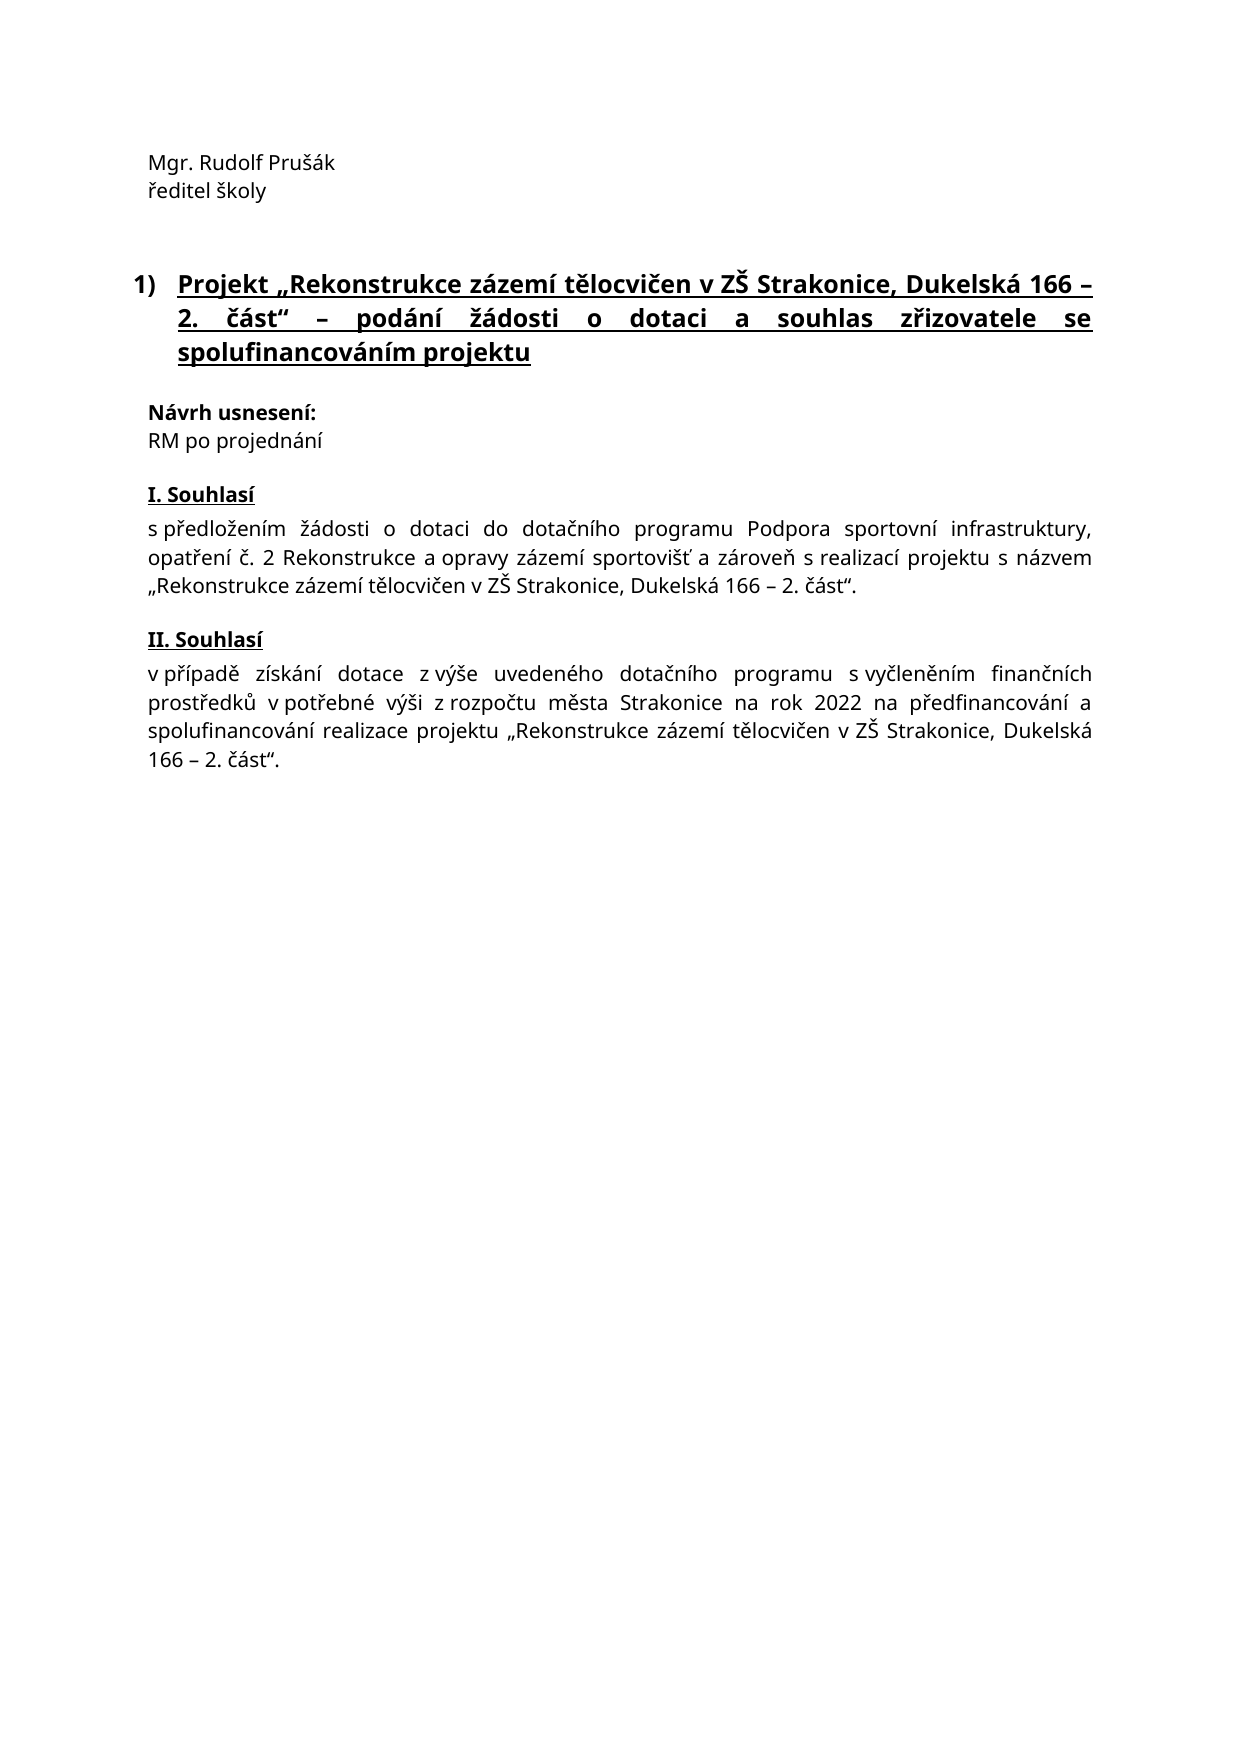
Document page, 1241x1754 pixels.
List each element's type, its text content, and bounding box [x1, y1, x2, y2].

list Projekt „Rekonstrukce zázemí tělocvičen v ZŠ Strakonice, Dukelská 166 – 2. část“ – podání žádosti o dotaci a souhlas zřizovatele se spolufinancováním projektu [133, 267, 1093, 369]
text Návrh usnesení: [148, 398, 1093, 426]
subtitle I. Souhlasí [148, 480, 1093, 508]
text s předložením žádosti o dotaci do dotačního programu Podpora sportovní infrastruktury, opatření č. 2 Rekonstrukce a opravy zázemí sportovišť a zároveň s realizací projektu s názvem „Rekonstrukce zázemí tělocvičen v ZŠ Strakonice, Dukelská 166 – 2. část“. [148, 514, 1093, 600]
text v případě získání dotace z výše uvedeného dotačního programu s vyčleněním finančních prostředků v potřebné výši z rozpočtu města Strakonice na rok 2022 na předfinancování a spolufinancování realizace projektu „Rekonstrukce zázemí tělocvičen v ZŠ Strakonice, Dukelská 166 – 2. část“. [148, 659, 1093, 773]
text Mgr. Rudolf Prušák [148, 148, 1093, 176]
text ředitel školy [148, 176, 1093, 204]
text RM po projednání [148, 426, 1093, 455]
subtitle II. Souhlasí [148, 625, 1093, 653]
